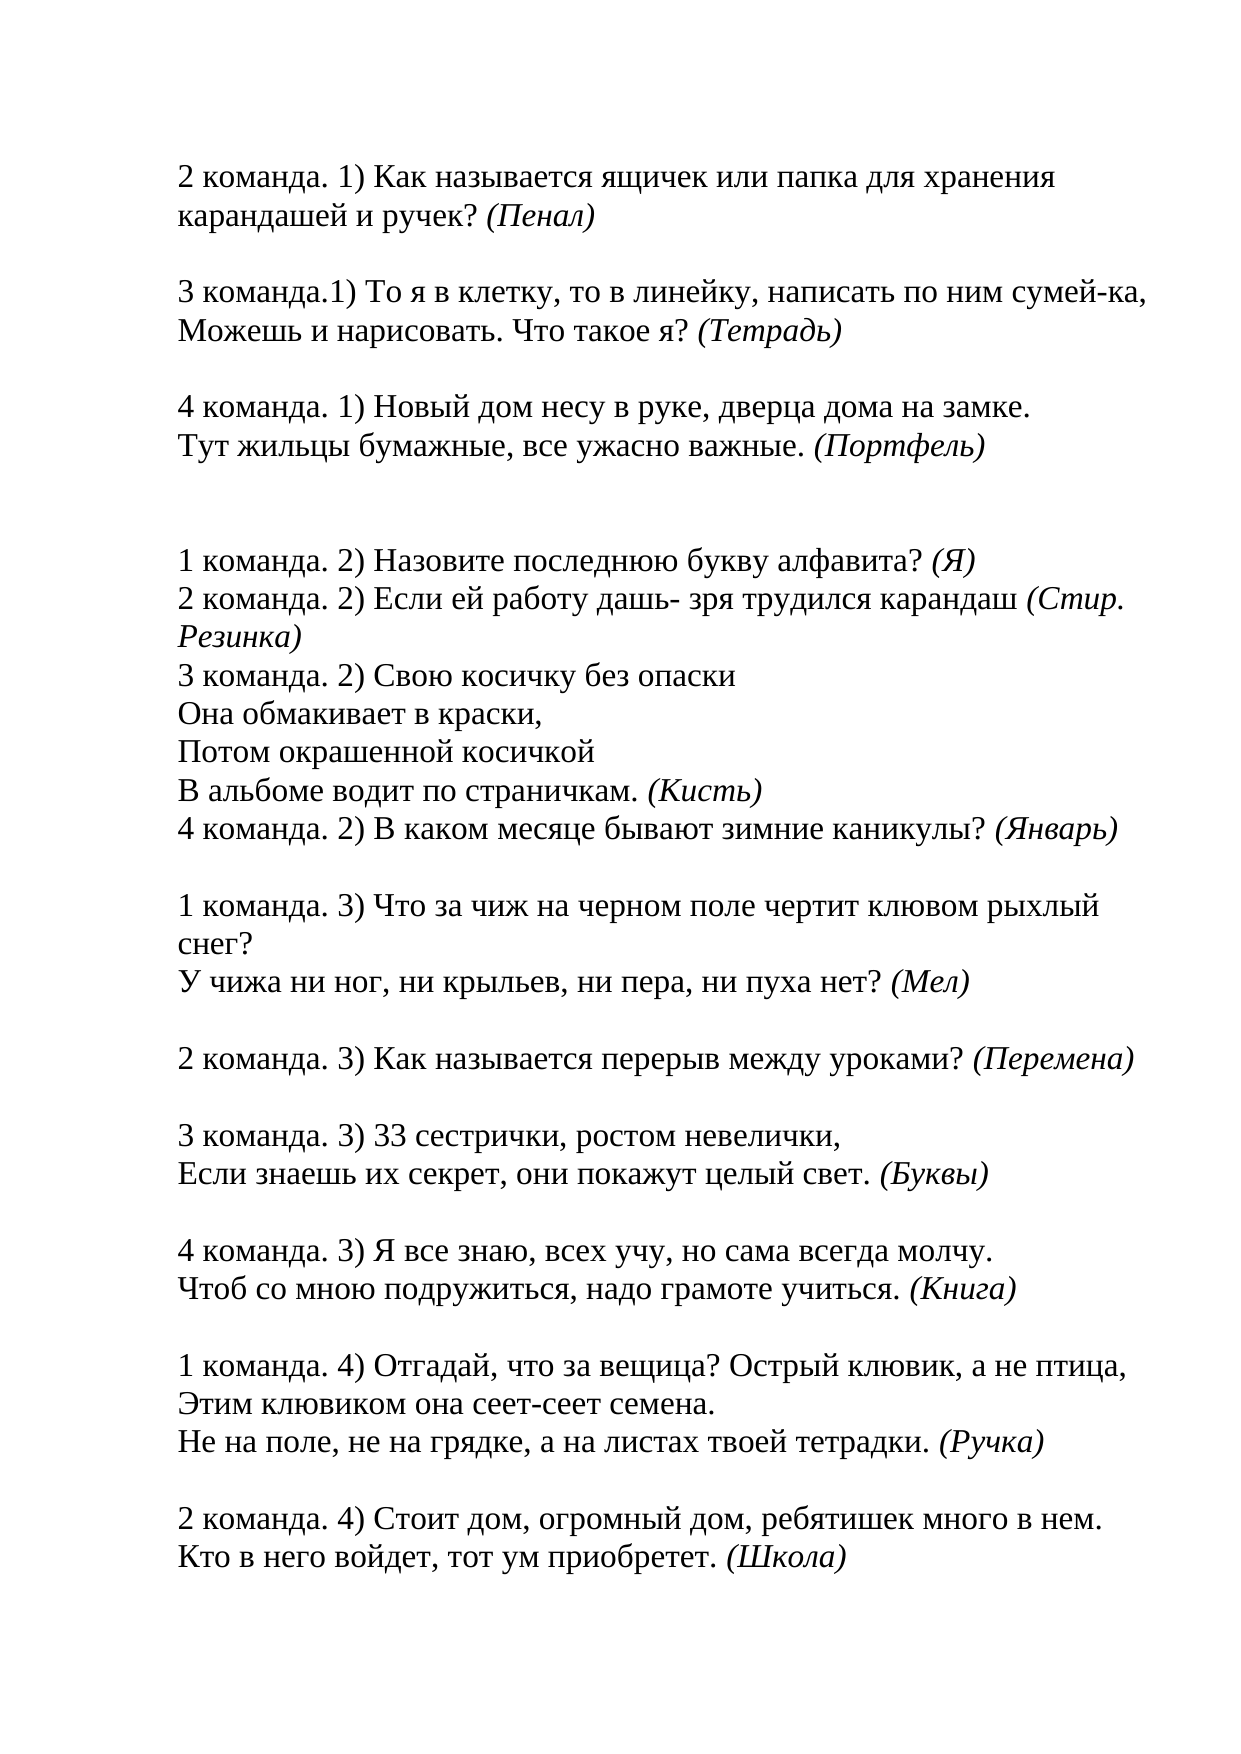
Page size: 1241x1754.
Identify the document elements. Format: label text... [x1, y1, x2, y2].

text 2 команда. 1) Как называется ящичек или папка для хранения карандашей и ручек? (Пенал) [177, 118, 1152, 233]
text 2 команда. 2) Если ей работу дашь- зря трудился карандаш (Стир. Резинка) [177, 578, 1152, 655]
text 2 команда. 3) Как называется перерыв между уроками? (Перемена) [177, 1000, 1152, 1076]
text В альбоме водит по страничкам. (Кисть) [177, 770, 1152, 808]
text 4 команда. 3) Я все знаю, всех учу, но сама всегда молчу. Чтоб со мною подружиться, надо грамоте учиться. (Книга) [177, 1191, 1152, 1306]
text Потом окрашенной косичкой [177, 731, 1152, 770]
text 1 команда. 3) Что за чиж на черном поле чертит клювом рыхлый снег? У чижа ни ног, ни крыльев, ни пера, ни пуха нет? (Мел) [177, 846, 1152, 1000]
text 3 команда.1) То я в клетку, то в линейку, написать по ним сумей-ка, Можешь и нарисовать. Что такое я? (Тетрадь) [177, 233, 1152, 348]
text 2 команда. 4) Стоит дом, огромный дом, ребятишек много в нем. Кто в него войдет, тот ум приобретет. (Школа) [177, 1460, 1152, 1575]
text 4 команда. 2) В каком месяце бывают зимние каникулы? (Январь) [177, 808, 1152, 846]
text 1 команда. 4) Отгадай, что за вещица? Острый клювик, а не птица, Этим клювиком она сеет-сеет семена. Не на поле, не на грядке, а на листах твоей тетрадки. (Ручка) [177, 1306, 1152, 1460]
text 3 команда. 2) Свою косичку без опаски [177, 655, 1152, 693]
text 4 команда. 1) Новый дом несу в руке, дверца дома на замке. Тут жильцы бумажные, все ужасно важные. (Портфель) [177, 348, 1152, 463]
text Она обмакивает в краски, [177, 693, 1152, 731]
text 1 команда. 2) Назовите последнюю букву алфавита? (Я) [177, 501, 1152, 578]
text 3 команда. 3) 33 сестрички, ростом невелички, Если знаешь их секрет, они покажут целый свет. (Буквы) [177, 1076, 1152, 1191]
